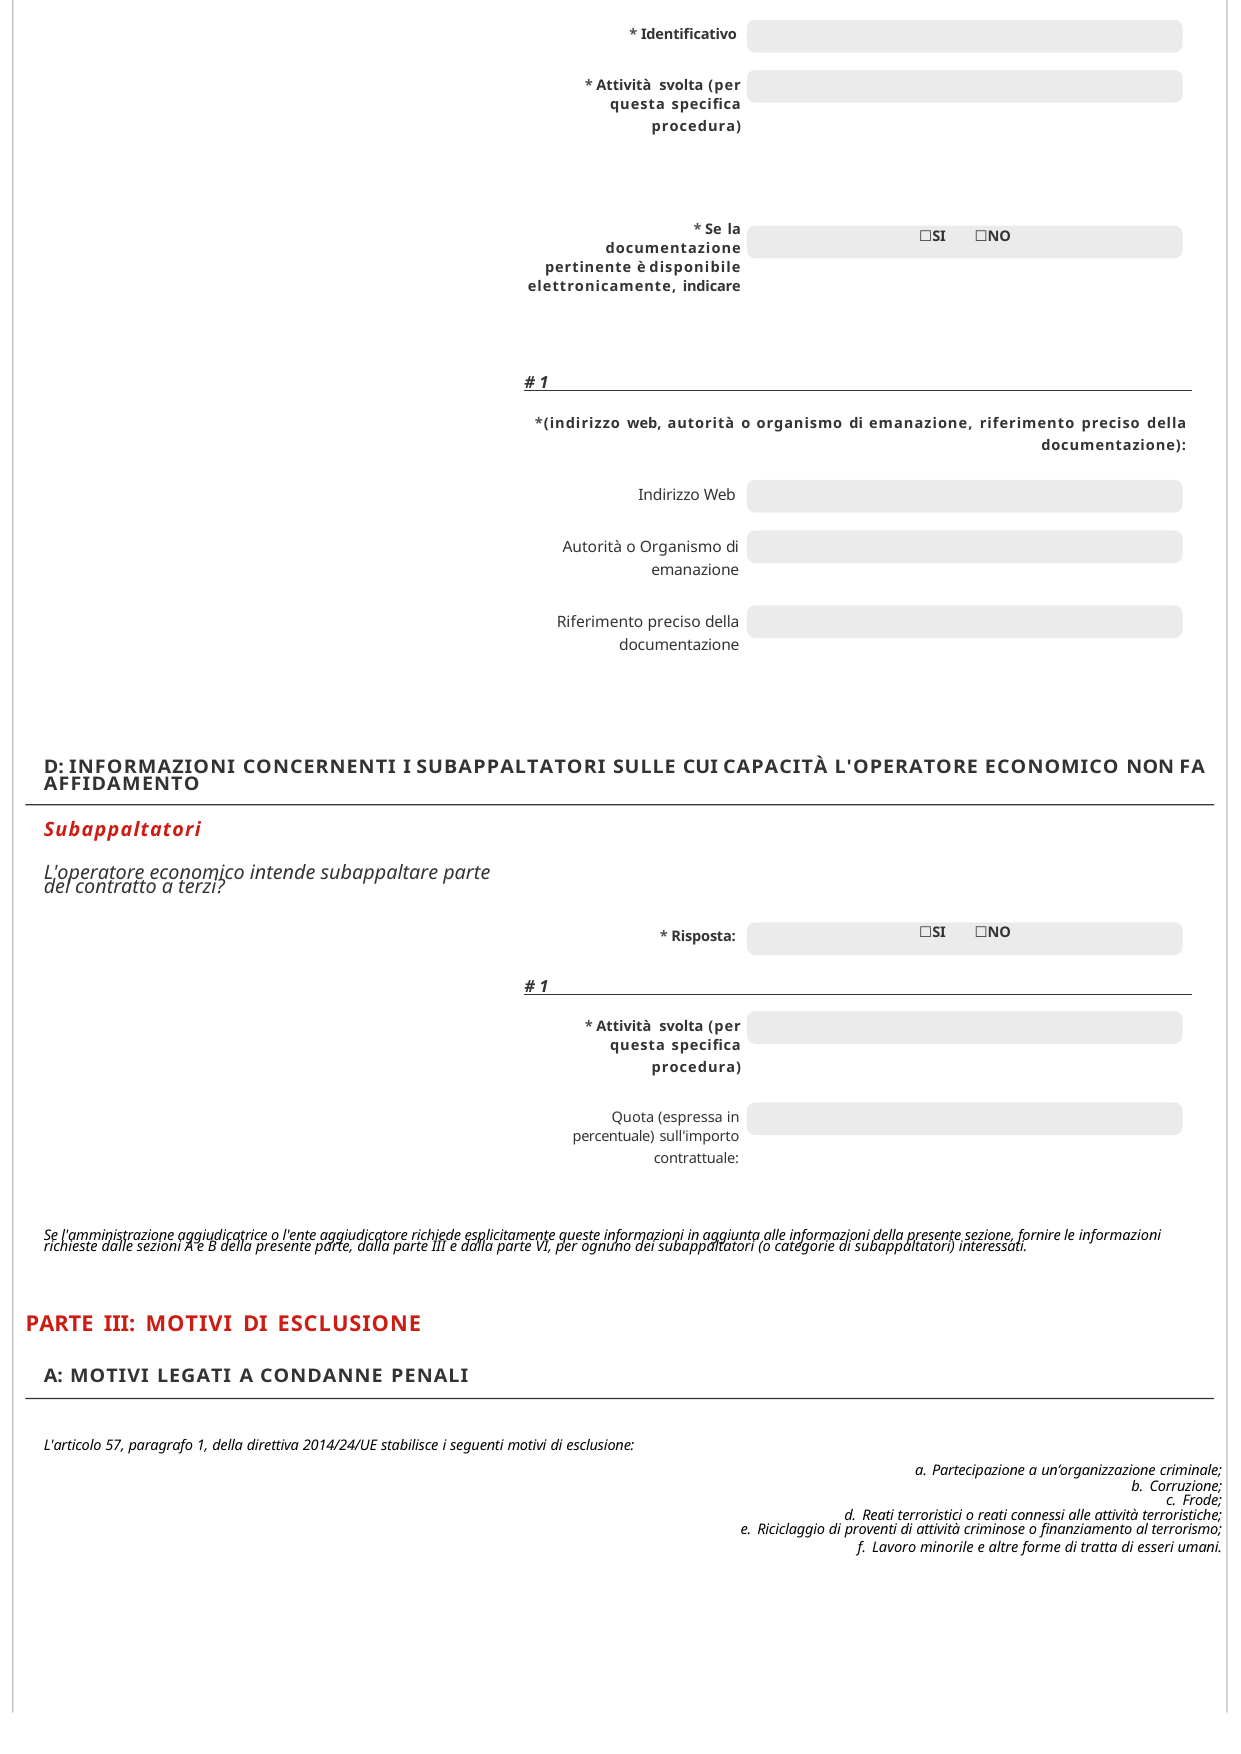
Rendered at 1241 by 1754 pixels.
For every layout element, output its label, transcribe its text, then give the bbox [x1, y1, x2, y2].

text *(indirizzo web, autorità o organismo di emanazione, riferimento preciso della [14, 411, 1186, 433]
text contrattuale: [14, 1146, 739, 1168]
text documentazione): [14, 433, 1186, 455]
text Indirizzo Web [523, 483, 748, 504]
text D: INFORMAZIONI CONCERNENTI I SUBAPPALTATORI SULLE CUI CAPACITÀ L'OPERATORE ECONOMICO NON FA AFFIDAMENTO [43, 759, 1223, 795]
list Riciclaggio di proventi di attività criminose o finanziamento al terrorismo; [43, 1523, 1044, 1537]
text # 1 [524, 975, 1223, 998]
text * Attività svolta (per questa specifica [580, 1016, 741, 1054]
text * Identificativo [523, 22, 748, 44]
text emanazione [14, 557, 739, 579]
text procedura) [14, 113, 741, 135]
list Partecipazione a un’organizzazione criminale; [43, 1461, 1223, 1479]
list Corruzione; [43, 1479, 1223, 1494]
text A: MOTIVI LEGATI A CONDANNE PENALI [43, 1363, 1223, 1388]
text Quota (espressa in percentuale) sull'importo [565, 1107, 739, 1146]
list Reati terroristici o reati connessi alle attività terroristiche; [43, 1508, 1223, 1523]
text L'operatore economico intende subappaltare parte del contratto a terzi? [43, 866, 518, 899]
subtitle PARTE III: MOTIVI DI ESCLUSIONE [25, 1308, 1223, 1338]
text documentazione [14, 632, 739, 654]
text Se l'amministrazione aggiudicatrice o l'ente aggiudicatore richiede esplicitamente queste informazioni in aggiunta alle informazioni della presente sezione, fornire le informazioni richieste dalle sezioni A e B della presente parte, dalla parte III e dalla parte VI, per ognuno dei subappaltatori (o categorie di subappaltatori) interessati. [43, 1230, 1197, 1256]
subtitle Subappaltatori [43, 816, 1223, 843]
text * Se la documentazione pertinente è disponibile elettronicamente, indicare [525, 219, 741, 296]
list Frode; [43, 1494, 1223, 1508]
text L'articolo 57, paragrafo 1, della direttiva 2014/24/UE stabilisce i seguenti motivi di esclusione: [43, 1434, 1223, 1454]
text # 1 [524, 371, 1223, 393]
text Riferimento preciso della [14, 609, 739, 632]
list Lavoro minorile e altre forme di tratta di esseri umani. [43, 1537, 1223, 1556]
text * Attività svolta (per questa specifica [580, 75, 741, 113]
text * Risposta: [523, 925, 748, 945]
text procedura) [14, 1054, 741, 1076]
text Autorità o Organismo di [14, 534, 739, 557]
